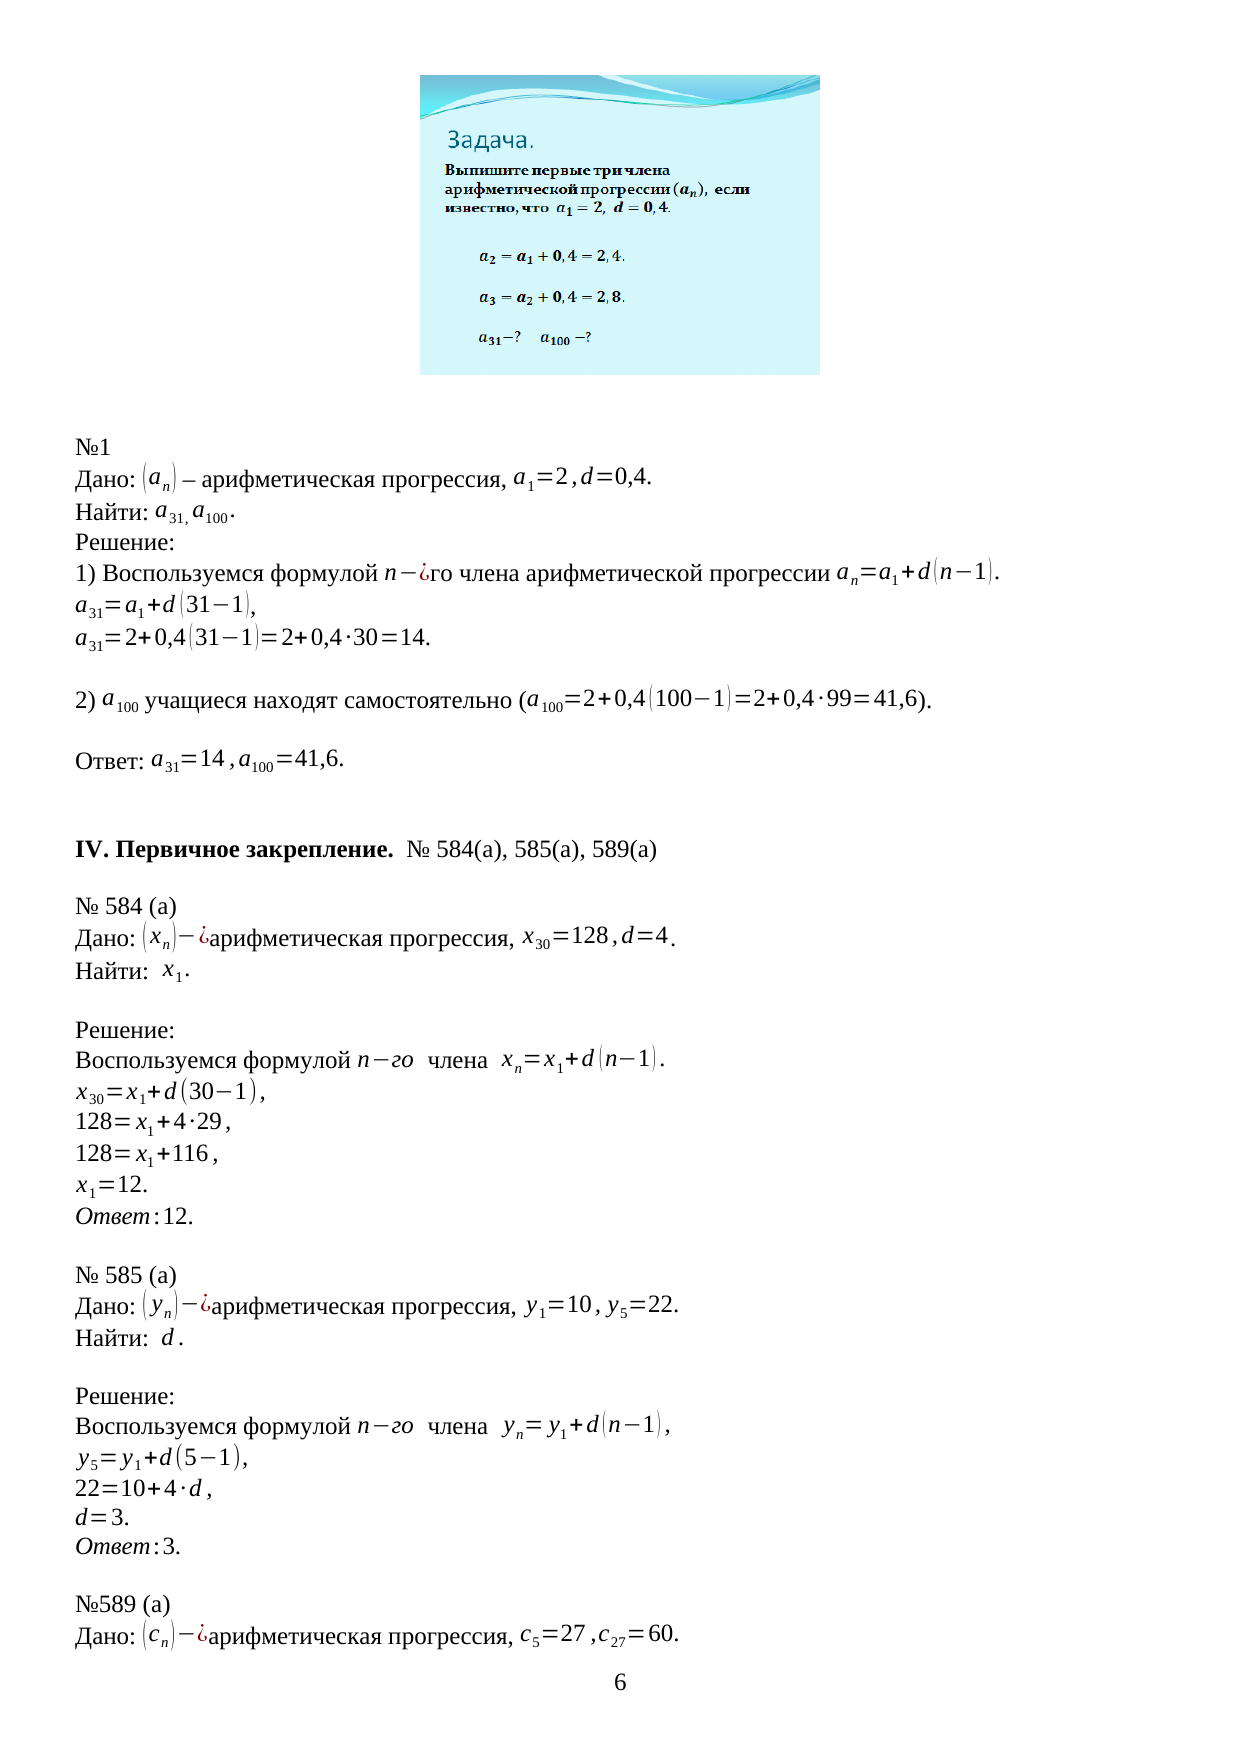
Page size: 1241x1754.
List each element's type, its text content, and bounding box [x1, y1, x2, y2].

text Воспользуемся формулой члена [75, 1043, 1165, 1076]
text № 584 (а) [75, 891, 1165, 920]
text 1) Воспользуемся формулой го члена арифметической прогрессии [75, 556, 1165, 589]
text , [75, 589, 1165, 622]
text IV. Первичное закрепление. № 584(а), 585(а), 589(а) [75, 834, 1165, 862]
text № 585 (а) [75, 1260, 1165, 1288]
text Найти: [75, 954, 1165, 986]
text №1 [75, 432, 1165, 461]
text Дано: – арифметическая прогрессия, [75, 461, 1165, 496]
picture [420, 75, 820, 375]
text Дано: арифметическая прогрессия, [75, 1288, 1165, 1323]
text Решение: [75, 1015, 1165, 1043]
text №589 (а) [75, 1589, 1165, 1618]
text Дано: арифметическая прогрессия, [75, 1618, 1165, 1653]
text 2) учащиеся находят самостоятельно (). [75, 683, 1165, 716]
text Найти: [75, 496, 1165, 527]
text Решение: [75, 1381, 1165, 1409]
text Найти: [75, 1323, 1165, 1352]
text Воспользуемся формулой члена [75, 1409, 1165, 1442]
text Решение: [75, 527, 1165, 556]
text Ответ: [75, 745, 1165, 776]
text Дано: арифметическая прогрессия, . [75, 920, 1165, 954]
